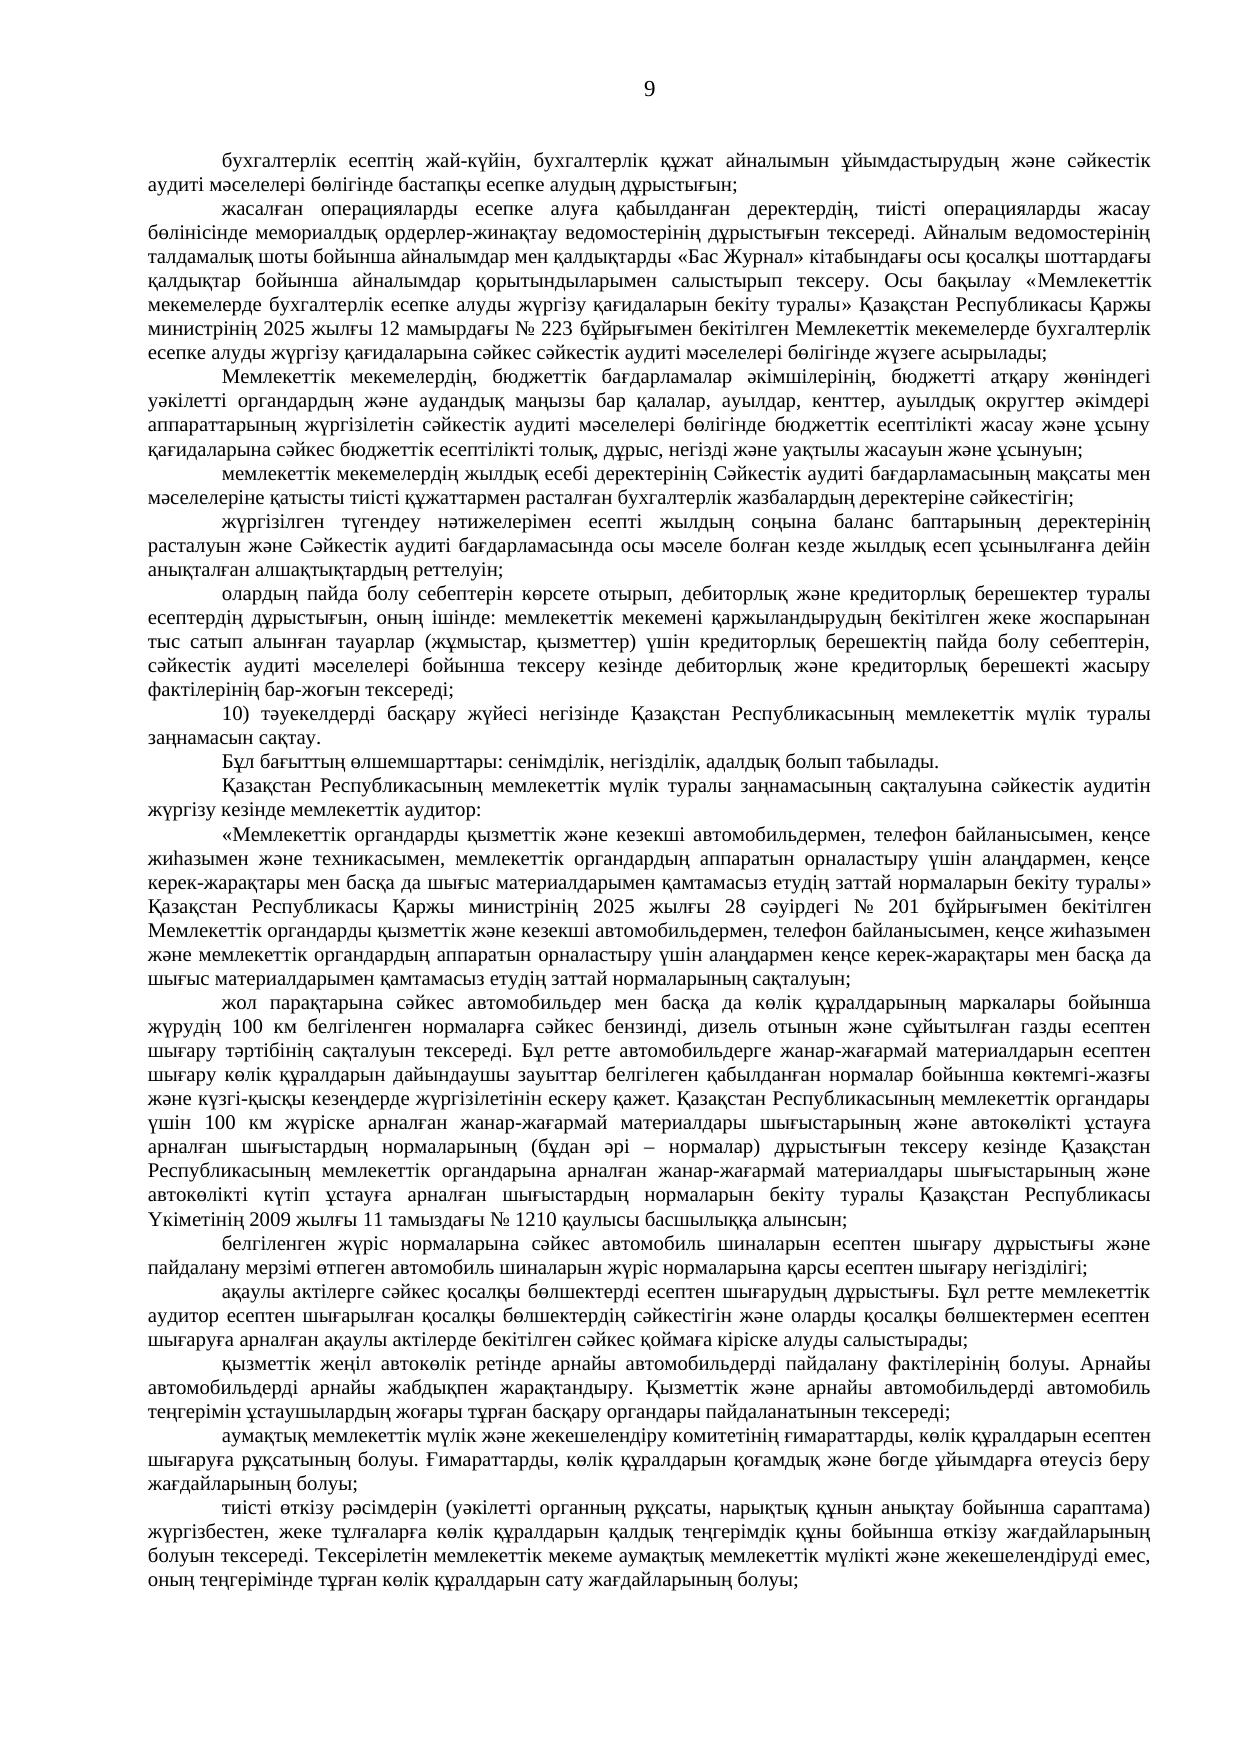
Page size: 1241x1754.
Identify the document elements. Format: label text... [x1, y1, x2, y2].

text 10) тәуекелдерді басқару жүйесі негізінде Қазақстан Республикасының мемлекеттік мүлік туралы заңнамасын сақтау. [148, 701, 1152, 749]
text олардың пайда болу себептерін көрсете отырып, дебиторлық және кредиторлық берешектер туралы есептердің дұрыстығын, оның ішінде: мемлекеттік мекемені қаржыландырудың бекітілген жеке жоспарынан тыс сатып алынған тауарлар (жұмыстар, қызметтер) үшін кредиторлық берешектің пайда болу себептерін, сәйкестік аудиті мәселелері бойынша тексеру кезінде дебиторлық және кредиторлық берешекті жасыру фактілерінің бар-жоғын тексереді; [148, 581, 1152, 701]
text жол парақтарына сәйкес автомобильдер мен басқа да көлік құралдарының маркалары бойынша жүрудің 100 км белгіленген нормаларға сәйкес бензинді, дизель отынын және сұйытылған газды есептен шығару тәртібінің сақталуын тексереді. Бұл ретте автомобильдерге жанар-жағармай материалдарын есептен шығару көлік құралдарын дайындаушы зауыттар белгілеген қабылданған нормалар бойынша көктемгі-жазғы және күзгі-қысқы кезеңдерде жүргізілетінін ескеру қажет. Қазақстан Республикасының мемлекеттік органдары үшін 100 км жүріске арналған жанар-жағармай материалдары шығыстарының және автокөлікті ұстауға арналған шығыстардың нормаларының (бұдан әрі – нормалар) дұрыстығын тексеру кезінде Қазақстан Республикасының мемлекеттік органдарына арналған жанар-жағармай материалдары шығыстарының және автокөлікті күтіп ұстауға арналған шығыстардың нормаларын бекіту туралы Қазақстан Республикасы Үкіметінің 2009 жылғы 11 тамыздағы № 1210 қаулысы басшылыққа алынсын; [148, 990, 1152, 1231]
text аумақтық мемлекеттік мүлік және жекешелендіру комитетінің ғимараттарды, көлік құралдарын есептен шығаруға рұқсатының болуы. Ғимараттарды, көлік құралдарын қоғамдық және бөгде ұйымдарға өтеусіз беру жағдайларының болуы; [148, 1423, 1152, 1495]
text тиісті өткізу рәсімдерін (уәкілетті органның рұқсаты, нарықтық құнын анықтау бойынша сараптама) жүргізбестен, жеке тұлғаларға көлік құралдарын қалдық теңгерімдік құны бойынша өткізу жағдайларының болуын тексереді. Тексерілетін мемлекеттік мекеме аумақтық мемлекеттік мүлікті және жекешелендіруді емес, оның теңгерімінде тұрған көлік құралдарын сату жағдайларының болуы; [148, 1495, 1152, 1591]
text белгіленген жүріс нормаларына сәйкес автомобиль шиналарын есептен шығару дұрыстығы және пайдалану мерзімі өтпеген автомобиль шиналарын жүріс нормаларына қарсы есептен шығару негізділігі; [148, 1231, 1152, 1279]
text Мемлекеттік мекемелердің, бюджеттік бағдарламалар әкімшілерінің, бюджетті атқару жөніндегі уәкілетті органдардың және аудандық маңызы бар қалалар, ауылдар, кенттер, ауылдық округтер әкімдері аппараттарының жүргізілетін сәйкестік аудиті мәселелері бөлігінде бюджеттік есептілікті жасау және ұсыну қағидаларына сәйкес бюджеттік есептілікті толық, дұрыс, негізді және уақтылы жасауын және ұсынуын; [148, 364, 1152, 461]
text Бұл бағыттың өлшемшарттары: сенімділік, негізділік, адалдық болып табылады. [148, 749, 1152, 773]
text Қазақстан Республикасының мемлекеттік мүлік туралы заңнамасының сақталуына сәйкестік аудитін жүргізу кезінде мемлекеттік аудитор: [148, 773, 1152, 821]
text мемлекеттік мекемелердің жылдық есебі деректерінің Сәйкестік аудиті бағдарламасының мақсаты мен мәселелеріне қатысты тиісті құжаттармен расталған бухгалтерлік жазбалардың деректеріне сәйкестігін; [148, 461, 1152, 509]
text бухгалтерлік есептің жай-күйін, бухгалтерлік құжат айналымын ұйымдастырудың және сәйкестік аудиті мәселелері бөлігінде бастапқы есепке алудың дұрыстығын; [148, 148, 1152, 196]
text жүргізілген түгендеу нәтижелерімен есепті жылдың соңына баланс баптарының деректерінің расталуын және Сәйкестік аудиті бағдарламасында осы мәселе болған кезде жылдық есеп ұсынылғанға дейін анықталған алшақтықтардың реттелуін; [148, 509, 1152, 581]
text «Мемлекеттік органдарды қызметтік және кезекші автомобильдермен, телефон байланысымен, кеңсе жиһазымен және техникасымен, мемлекеттік органдардың аппаратын орналастыру үшін алаңдармен, кеңсе керек-жарақтары мен басқа да шығыс материалдарымен қамтамасыз етудің заттай нормаларын бекіту туралы» Қазақстан Республикасы Қаржы министрінің 2025 жылғы 28 сәуірдегі № 201 бұйрығымен бекітілген Мемлекеттік органдарды қызметтік және кезекші автомобильдермен, телефон байланысымен, кеңсе жиһазымен және мемлекеттік органдардың аппаратын орналастыру үшін алаңдармен кеңсе керек-жарақтары мен басқа да шығыс материалдарымен қамтамасыз етудің заттай нормаларының сақталуын; [148, 821, 1152, 990]
text жасалған операцияларды есепке алуға қабылданған деректердің, тиісті операцияларды жасау бөлінісінде мемориалдық ордерлер-жинақтау ведомостерінің дұрыстығын тексереді. Айналым ведомостерінің талдамалық шоты бойынша айналымдар мен қалдықтарды «Бас Журнал» кітабындағы осы қосалқы шоттардағы қалдықтар бойынша айналымдар қорытындыларымен салыстырып тексеру. Осы бақылау «Мемлекеттік мекемелерде бухгалтерлік есепке алуды жүргізу қағидаларын бекіту туралы» Қазақстан Республикасы Қаржы министрінің 2025 жылғы 12 мамырдағы № 223 бұйрығымен бекітілген Мемлекеттік мекемелерде бухгалтерлік есепке алуды жүргізу қағидаларына сәйкес сәйкестік аудиті мәселелері бөлігінде жүзеге асырылады; [148, 196, 1152, 364]
text ақаулы актілерге сәйкес қосалқы бөлшектерді есептен шығарудың дұрыстығы. Бұл ретте мемлекеттік аудитор есептен шығарылған қосалқы бөлшектердің сәйкестігін және оларды қосалқы бөлшектермен есептен шығаруға арналған ақаулы актілерде бекітілген сәйкес қоймаға кіріске алуды салыстырады; [148, 1279, 1152, 1351]
text қызметтік жеңіл автокөлік ретінде арнайы автомобильдерді пайдалану фактілерінің болуы. Арнайы автомобильдерді арнайы жабдықпен жарақтандыру. Қызметтік және арнайы автомобильдерді автомобиль теңгерімін ұстаушылардың жоғары тұрған басқару органдары пайдаланатынын тексереді; [148, 1351, 1152, 1423]
